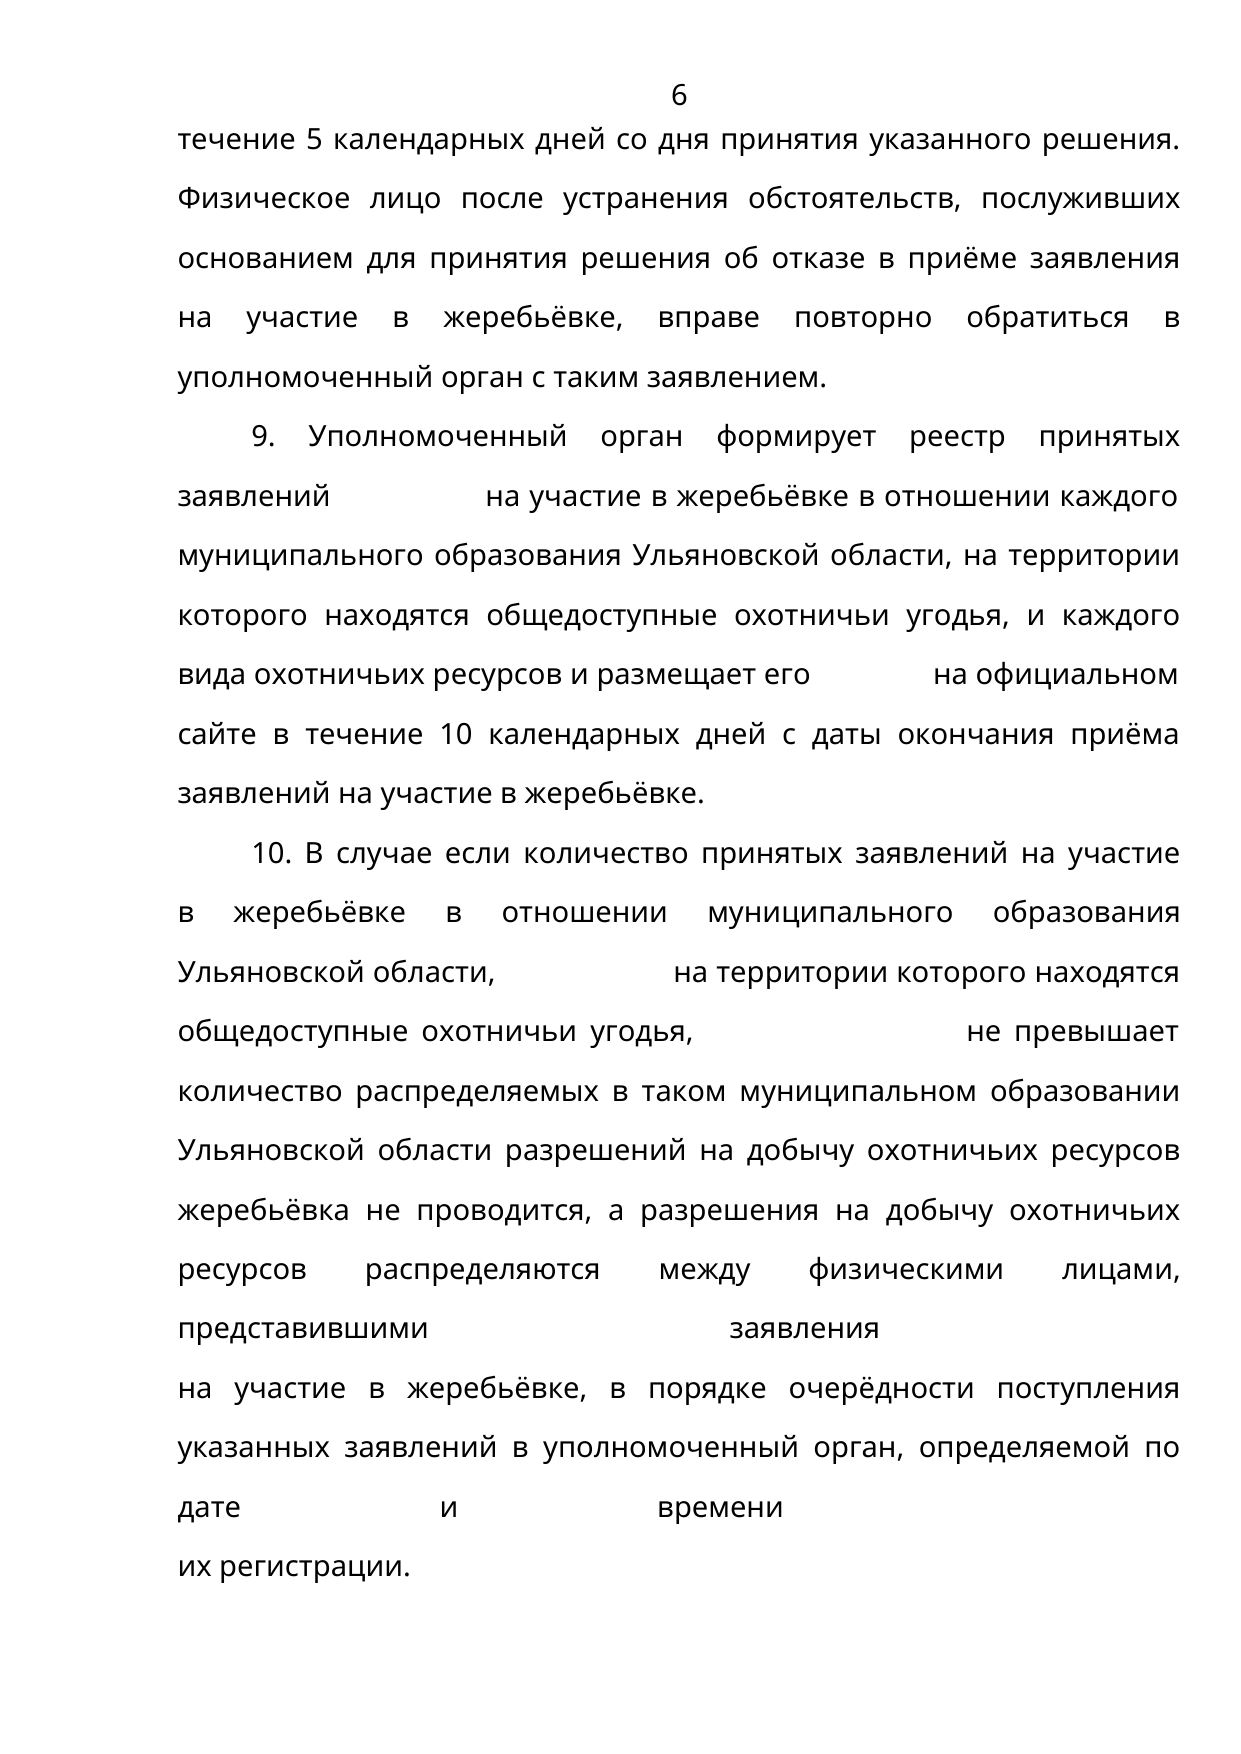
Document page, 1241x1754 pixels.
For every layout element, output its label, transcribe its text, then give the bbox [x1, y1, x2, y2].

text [177, 118, 1181, 396]
text 9. Уполномоченный орган формирует реестр принятых заявлений на участие в жеребьёвке в отношении каждого муниципального образования Ульяновской области, на территории которого находятся общедоступные охотничьи угодья, и каждого вида охотничьих ресурсов и размещает его на официальном сайте в течение 10 календарных дней с даты окончания приёма заявлений на участие в жеребьёвке. [177, 416, 1181, 812]
text 10. В случае если количество принятых заявлений на участие в жеребьёвке в отношении муниципального образования Ульяновской области, на территории которого находятся общедоступные охотничьи угодья, не превышает количество распределяемых в таком муниципальном образовании Ульяновской области разрешений на добычу охотничьих ресурсов жеребьёвка не проводится, а разрешения на добычу охотничьих ресурсов распределяются между физическими лицами, представившими заявления на участие в жеребьёвке, в порядке очерёдности поступления указанных заявлений в уполномоченный орган, определяемой по дате и времени их регистрации. [177, 832, 1181, 1585]
